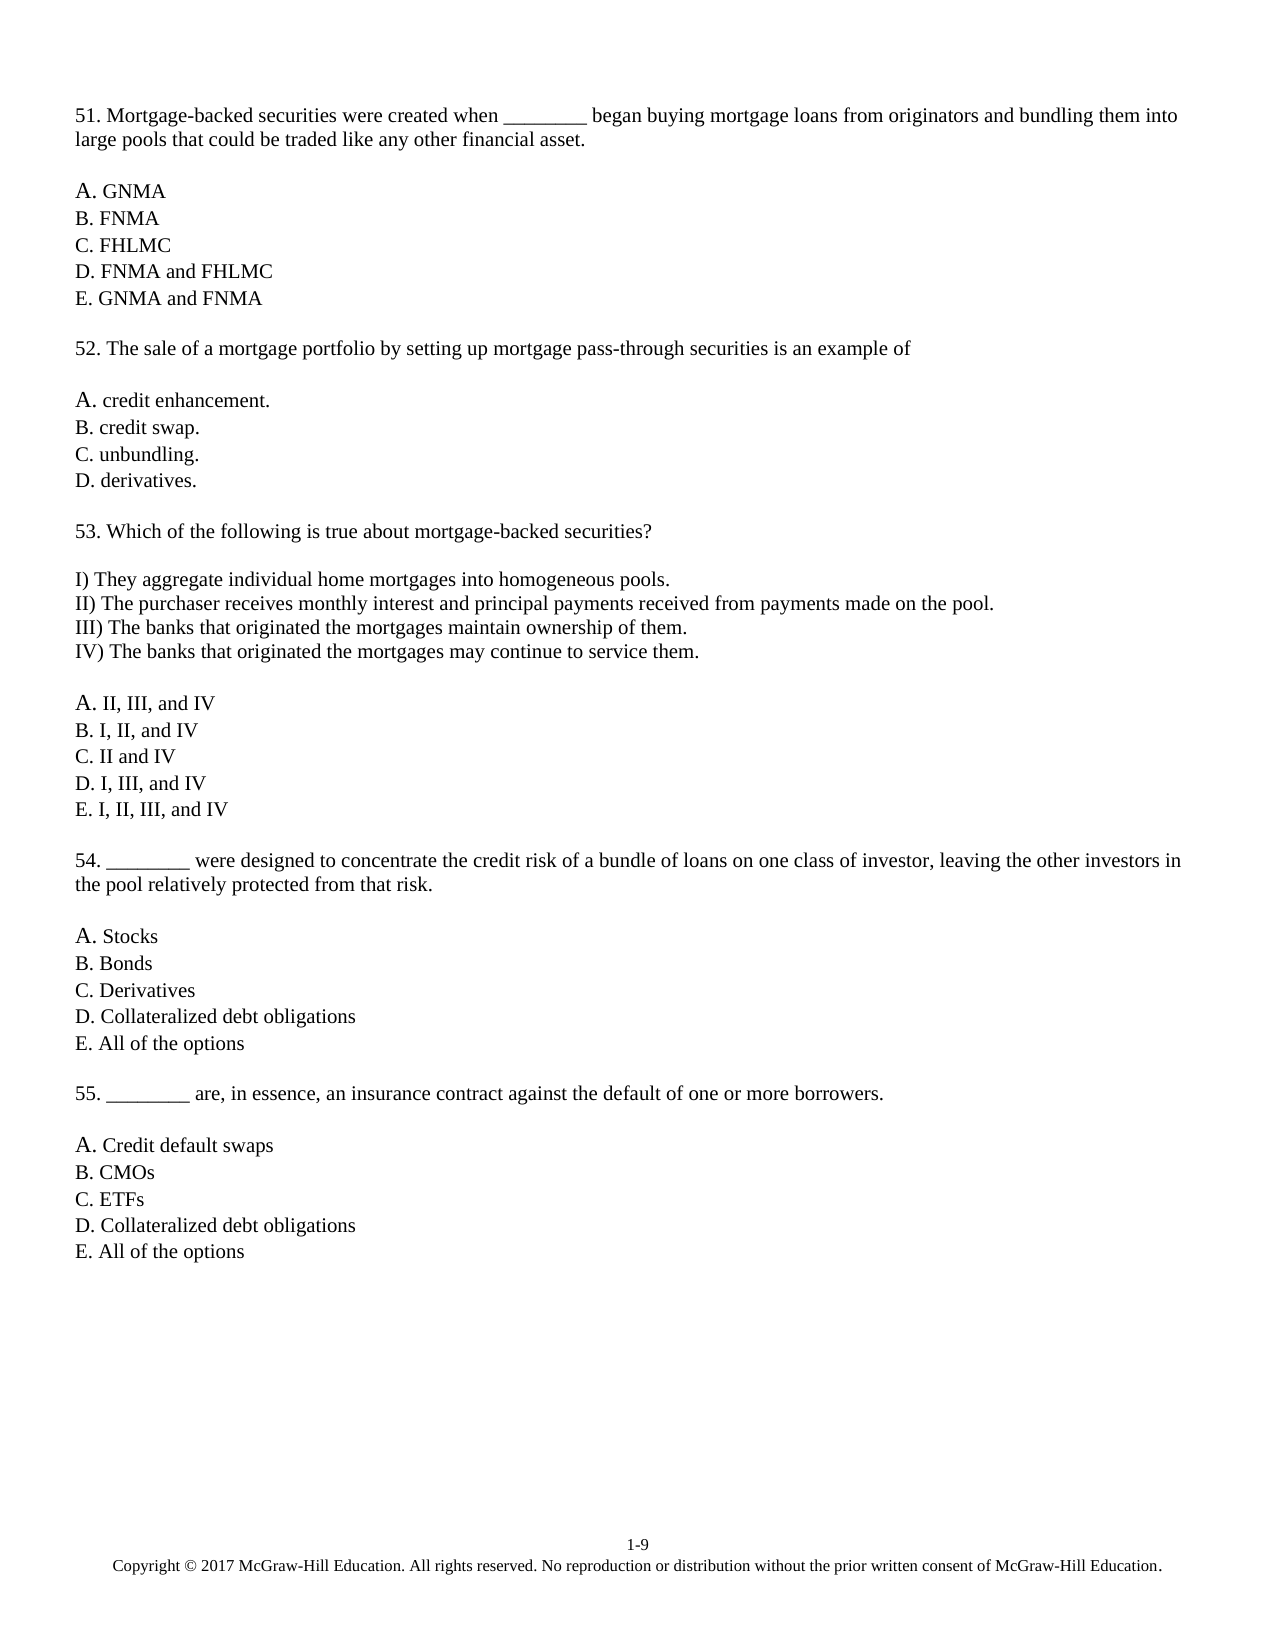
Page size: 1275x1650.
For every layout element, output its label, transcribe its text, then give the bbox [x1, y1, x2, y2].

text B. I, II, and IV [75, 718, 1200, 742]
text E. I, II, III, and IV [75, 797, 1200, 821]
text A. II, III, and IV [75, 689, 1200, 716]
text 51. Mortgage-backed securities were created when ________ began buying mortgage loans from originators and bundling them into large pools that could be traded like any other financial asset. [75, 103, 1200, 151]
text B. FNMA [75, 206, 1200, 230]
text E. All of the options [75, 1030, 1200, 1054]
text D. FNMA and FHLMC [75, 259, 1200, 283]
text 55. ________ are, in essence, an insurance contract against the default of one or more borrowers. [75, 1081, 1200, 1105]
text A. GNMA [75, 177, 1200, 204]
text B. credit swap. [75, 415, 1200, 439]
text B. CMOs [75, 1160, 1200, 1184]
text B. Bonds [75, 951, 1200, 975]
text C. II and IV [75, 744, 1200, 768]
text D. Collateralized debt obligations [75, 1004, 1200, 1028]
text A. Stocks [75, 922, 1200, 949]
text I) They aggregate individual home mortgages into homogeneous pools. II) The purchaser receives monthly interest and principal payments received from payments made on the pool. III) The banks that originated the mortgages maintain ownership of them. IV) The banks that originated the mortgages may continue to service them. [75, 567, 1200, 663]
text A. Credit default swaps [75, 1131, 1200, 1158]
text 53. Which of the following is true about mortgage-backed securities? [75, 518, 1200, 543]
text C. FHLMC [75, 233, 1200, 257]
text E. All of the options [75, 1239, 1200, 1263]
text 54. ________ were designed to concentrate the credit risk of a bundle of loans on one class of investor, leaving the other investors in the pool relatively protected from that risk. [75, 848, 1200, 896]
text C. unbundling. [75, 442, 1200, 466]
text A. credit enhancement. [75, 386, 1200, 413]
text C. Derivatives [75, 977, 1200, 1002]
text D. I, III, and IV [75, 771, 1200, 795]
text E. GNMA and FNMA [75, 286, 1200, 310]
text D. derivatives. [75, 468, 1200, 492]
text C. ETFs [75, 1186, 1200, 1211]
text 52. The sale of a mortgage portfolio by setting up mortgage pass-through securities is an example of [75, 336, 1200, 360]
text D. Collateralized debt obligations [75, 1213, 1200, 1237]
